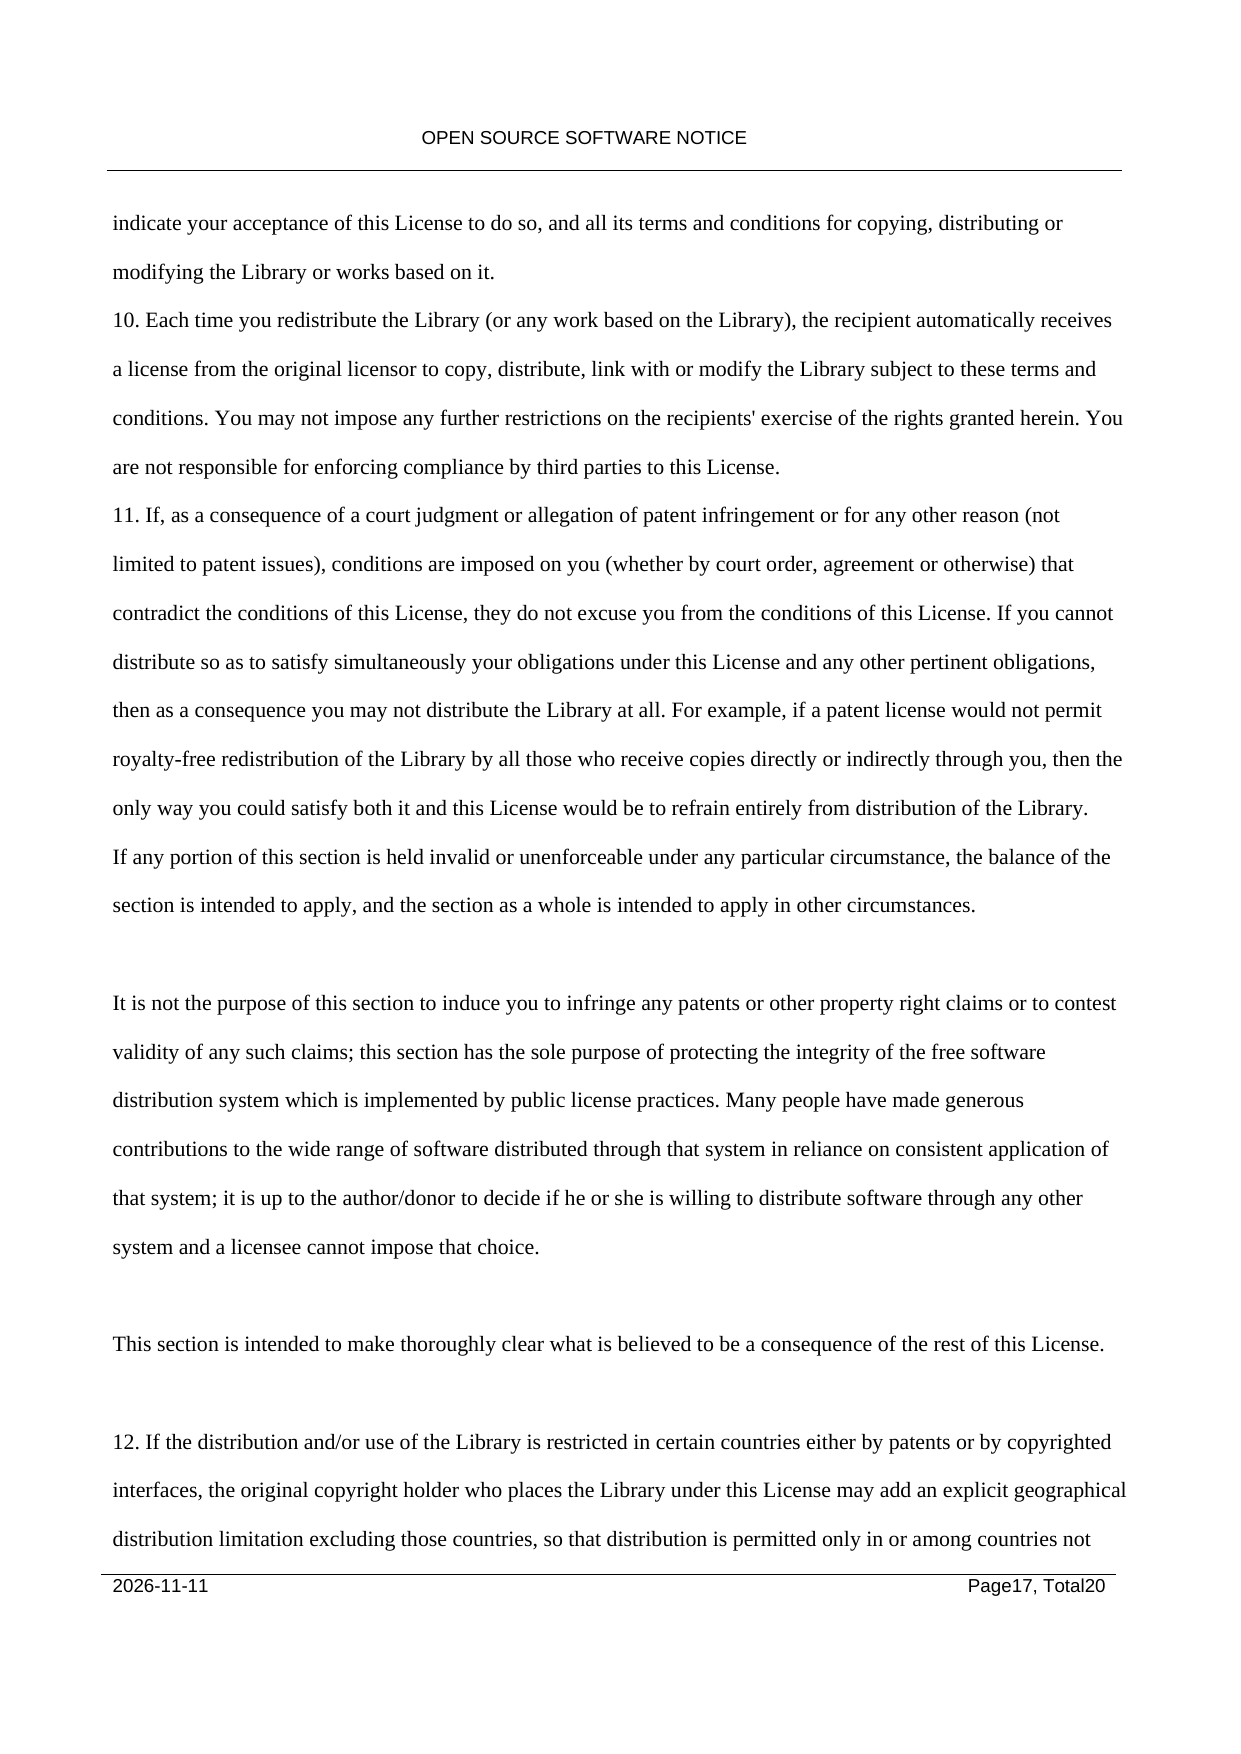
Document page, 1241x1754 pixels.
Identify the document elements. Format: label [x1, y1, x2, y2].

text [112, 206, 1128, 1555]
